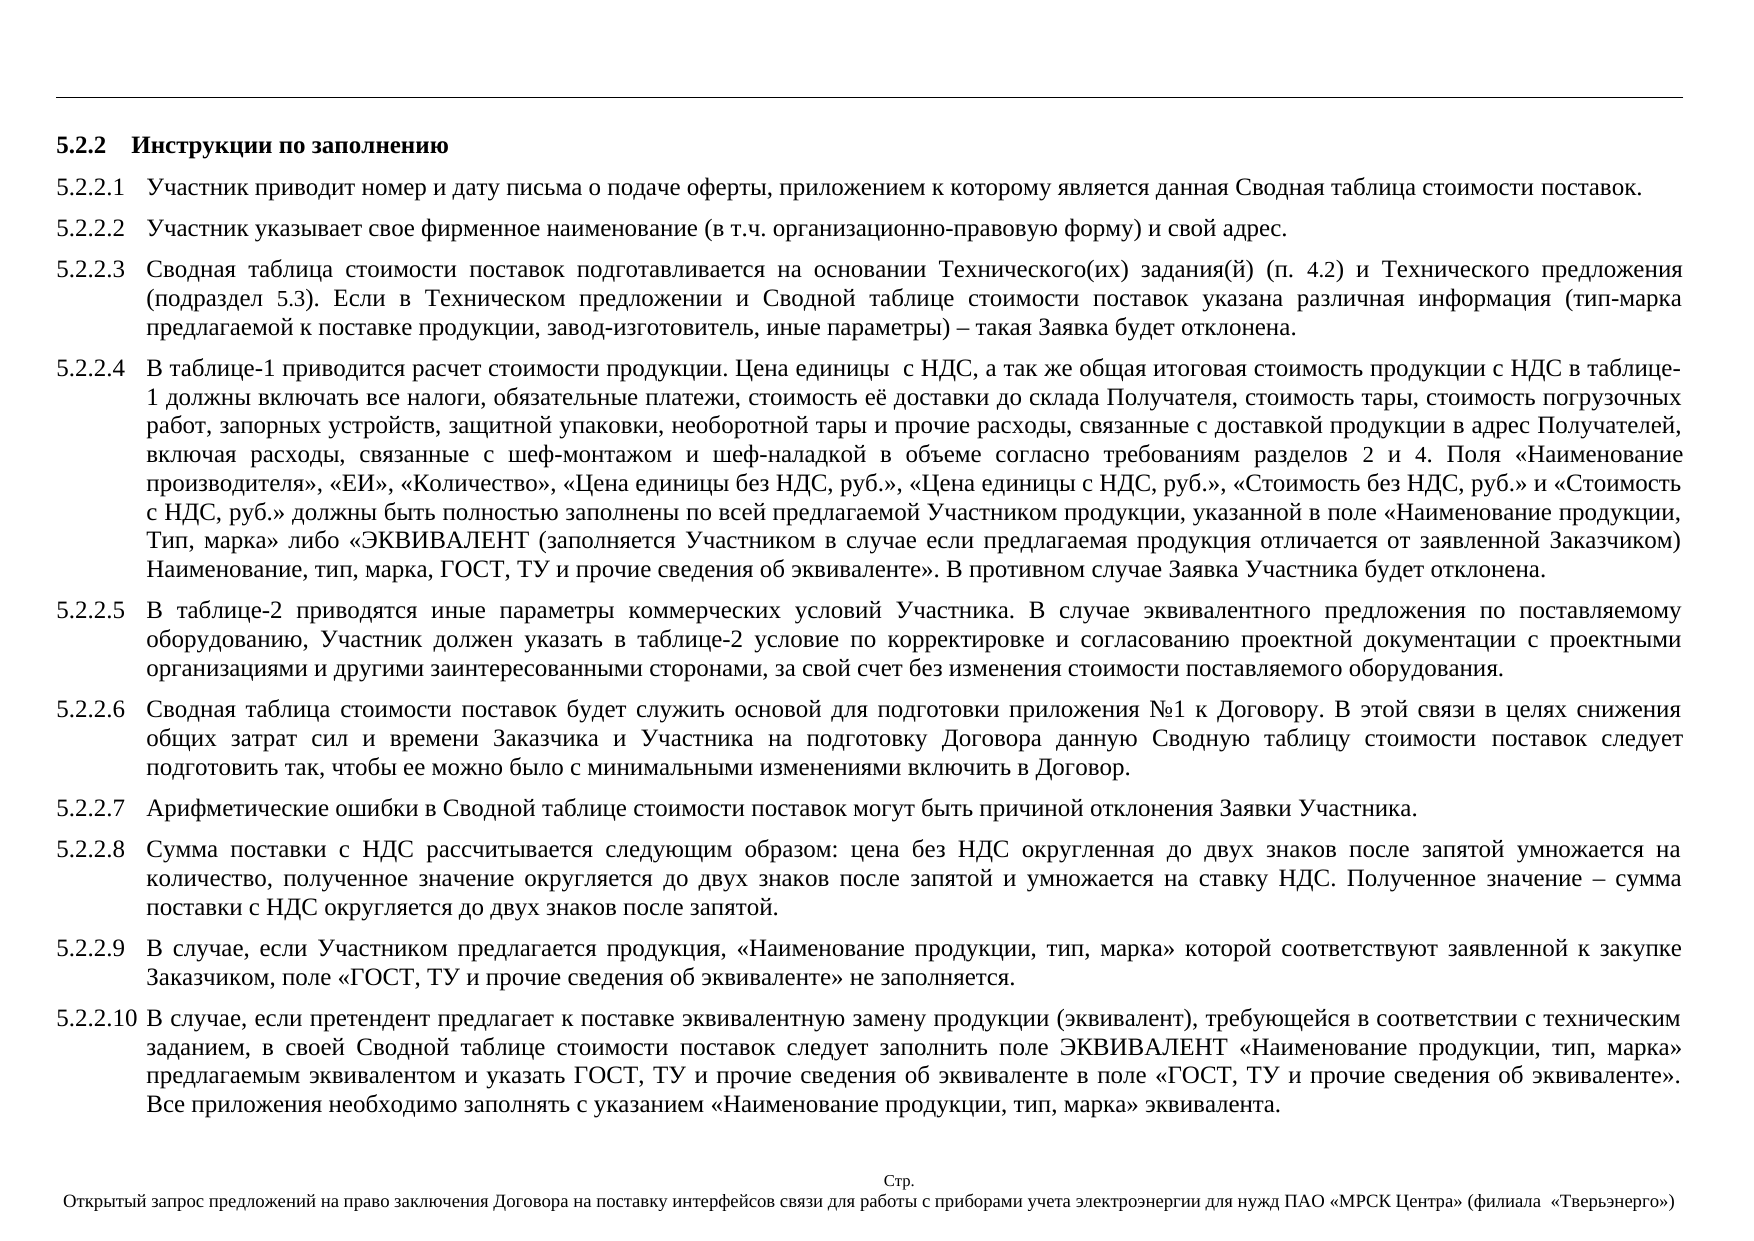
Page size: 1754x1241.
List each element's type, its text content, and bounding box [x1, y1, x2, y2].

list В таблице-1 приводится расчет стоимости продукции. Цена единицы с НДС, а так же общая итоговая стоимость продукции с НДС в таблице-1 должны включать все налоги, обязательные платежи, стоимость её доставки до склада Получателя, стоимость тары, стоимость погрузочных работ, запорных устройств, защитной упаковки, необоротной тары и прочие расходы, связанные с доставкой продукции в адрес Получателей, включая расходы, связанные с шеф-монтажом и шеф-наладкой в объеме согласно требованиям разделов 2 и 4. Поля «Наименование производителя», «ЕИ», «Количество», «Цена единицы без НДС, руб.», «Цена единицы с НДС, руб.», «Стоимость без НДС, руб.» и «Стоимость с НДС, руб.» должны быть полностью заполнены по всей предлагаемой Участником продукции, указанной в поле «Наименование продукции, Тип, марка» либо «ЭКВИВАЛЕНТ (заполняется Участником в случае если предлагаемая продукция отличается от заявленной Заказчиком) Наименование, тип, марка, ГОСТ, ТУ и прочие сведения об эквиваленте». В противном случае Заявка Участника будет отклонена. [56, 353, 1683, 583]
list Участник приводит номер и дату письма о подаче оферты, приложением к которому является данная Сводная таблица стоимости поставок. [56, 172, 1683, 201]
list Сводная таблица стоимости поставок подготавливается на основании Технического(их) задания(й) (п. 4.2) и Технического предложения (подраздел 5.3). Если в Техническом предложении и Сводной таблице стоимости поставок указана различная информация (тип-марка предлагаемой к поставке продукции, завод-изготовитель, иные параметры) – такая Заявка будет отклонена. [56, 254, 1683, 341]
list Сводная таблица стоимости поставок будет служить основой для подготовки приложения №1 к Договору. В этой связи в целях снижения общих затрат сил и времени Заказчика и Участника на подготовку Договора данную Сводную таблицу стоимости поставок следует подготовить так, чтобы ее можно было с минимальными изменениями включить в Договор. [56, 694, 1683, 781]
list В случае, если Участником предлагается продукция, «Наименование продукции, тип, марка» которой соответствуют заявленной к закупке Заказчиком, поле «ГОСТ, ТУ и прочие сведения об эквиваленте» не заполняется. [56, 933, 1683, 991]
subtitle Инструкции по заполнению [56, 131, 1683, 159]
list В таблице-2 приводятся иные параметры коммерческих условий Участника. В случае эквивалентного предложения по поставляемому оборудованию, Участник должен указать в таблице-2 условие по корректировке и согласованию проектной документации с проектными организациями и другими заинтересованными сторонами, за свой счет без изменения стоимости поставляемого оборудования. [56, 596, 1683, 682]
list В случае, если претендент предлагает к поставке эквивалентную замену продукции (эквивалент), требующейся в соответствии с техническим заданием, в своей Сводной таблице стоимости поставок следует заполнить поле ЭКВИВАЛЕНТ «Наименование продукции, тип, марка» предлагаемым эквивалентом и указать ГОСТ, ТУ и прочие сведения об эквиваленте в поле «ГОСТ, ТУ и прочие сведения об эквиваленте». Все приложения необходимо заполнять с указанием «Наименование продукции, тип, марка» эквивалента. [56, 1003, 1683, 1118]
list Участник указывает свое фирменное наименование (в т.ч. организационно-правовую форму) и свой адрес. [56, 213, 1683, 242]
list Сумма поставки с НДС рассчитывается следующим образом: цена без НДС округленная до двух знаков после запятой умножается на количество, полученное значение округляется до двух знаков после запятой и умножается на ставку НДС. Полученное значение – сумма поставки с НДС округляется до двух знаков после запятой. [56, 834, 1683, 921]
list Арифметические ошибки в Сводной таблице стоимости поставок могут быть причиной отклонения Заявки Участника. [56, 793, 1683, 822]
